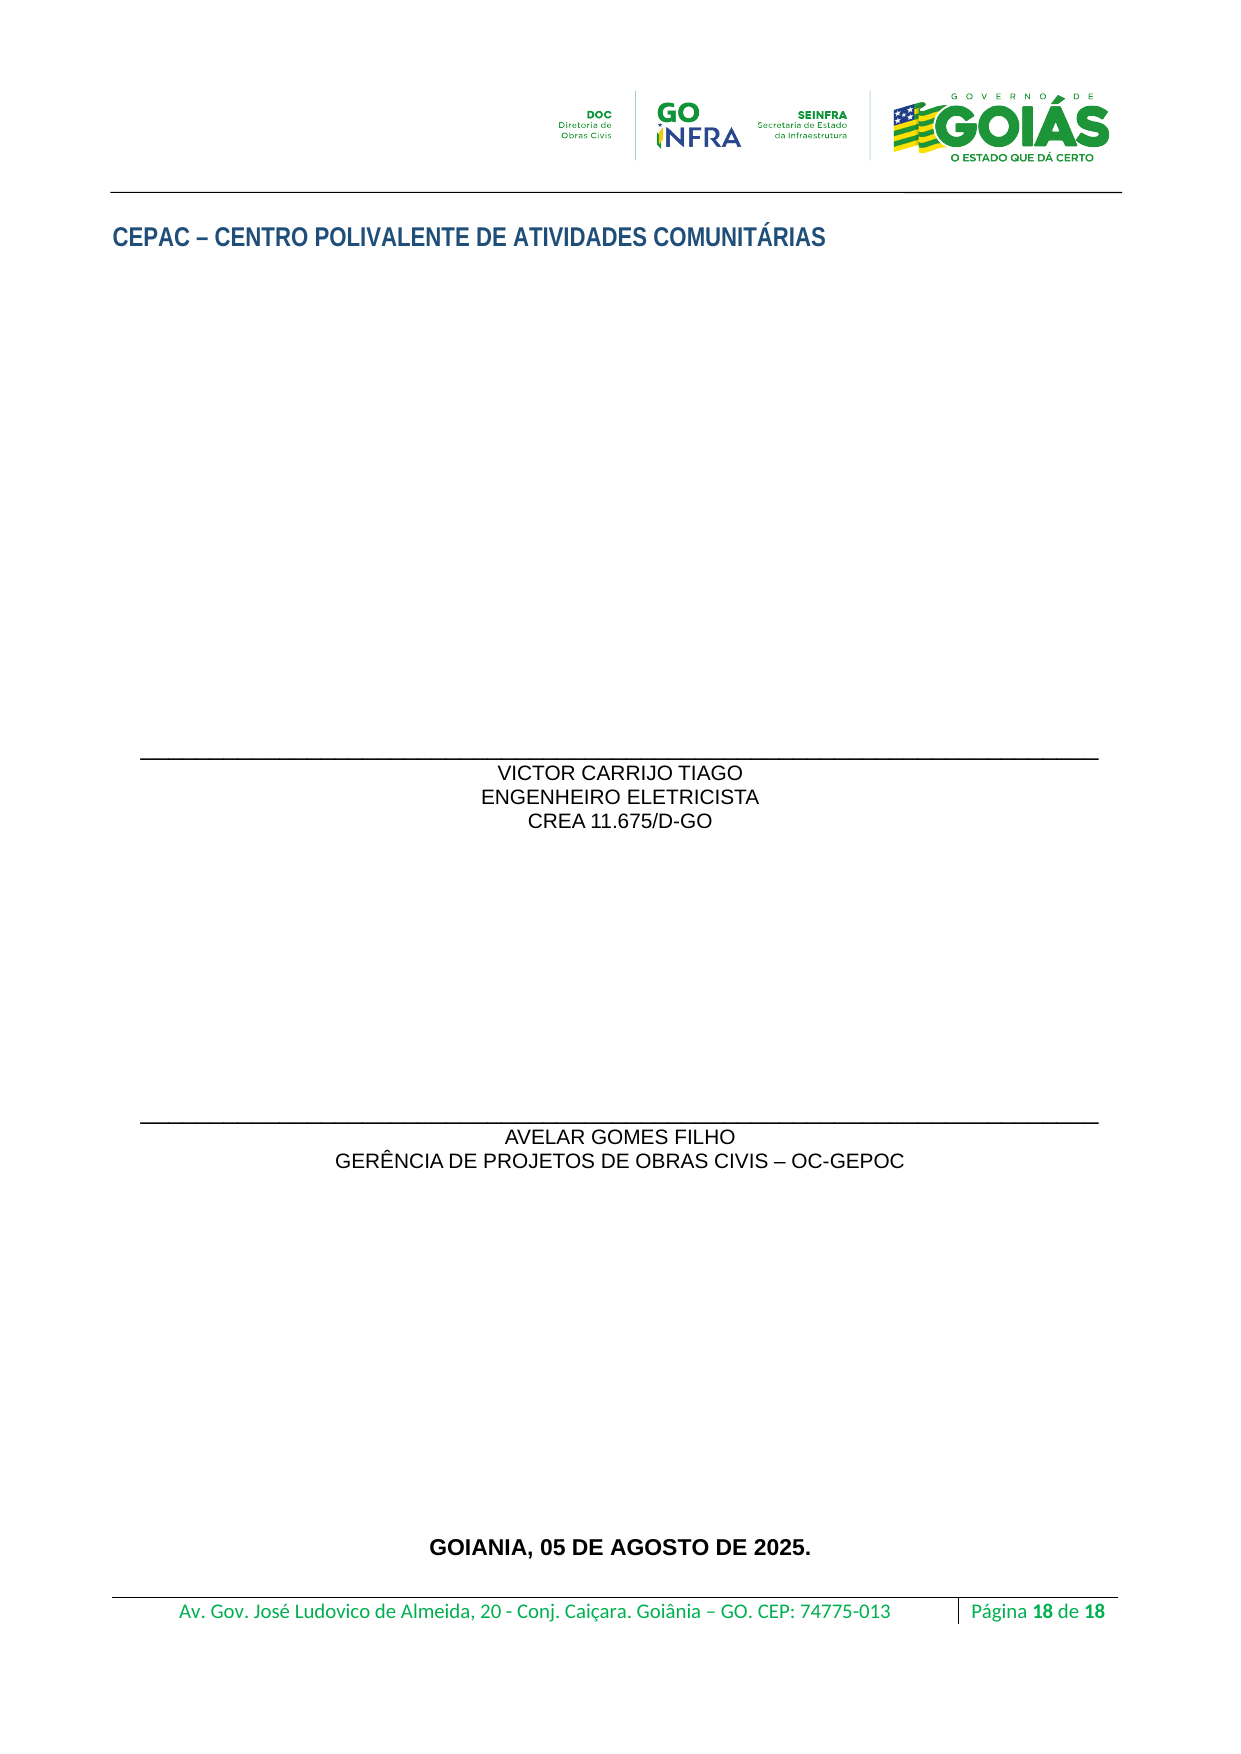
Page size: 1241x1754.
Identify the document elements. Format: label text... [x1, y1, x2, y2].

text VICTOR CARRIJO TIAGO [112, 761, 1128, 785]
subtitle CEPAC – CENTRO POLIVALENTE DE ATIVIDADES COMUNITÁRIAS [112, 221, 1128, 252]
text GOIANIA, 05 DE AGOSTO DE 2025. [112, 1534, 1128, 1560]
text _____________________________________________________________________ [112, 732, 1128, 761]
text ENGENHEIRO ELETRICISTA [112, 785, 1128, 809]
picture [499, 73, 1129, 176]
text CREA 11.675/D-GO [112, 809, 1128, 833]
text _____________________________________________________________________ [112, 1096, 1128, 1125]
text GERÊNCIA DE PROJETOS DE OBRAS CIVIS – OC-GEPOC [112, 1149, 1128, 1173]
text AVELAR GOMES FILHO [112, 1125, 1128, 1149]
